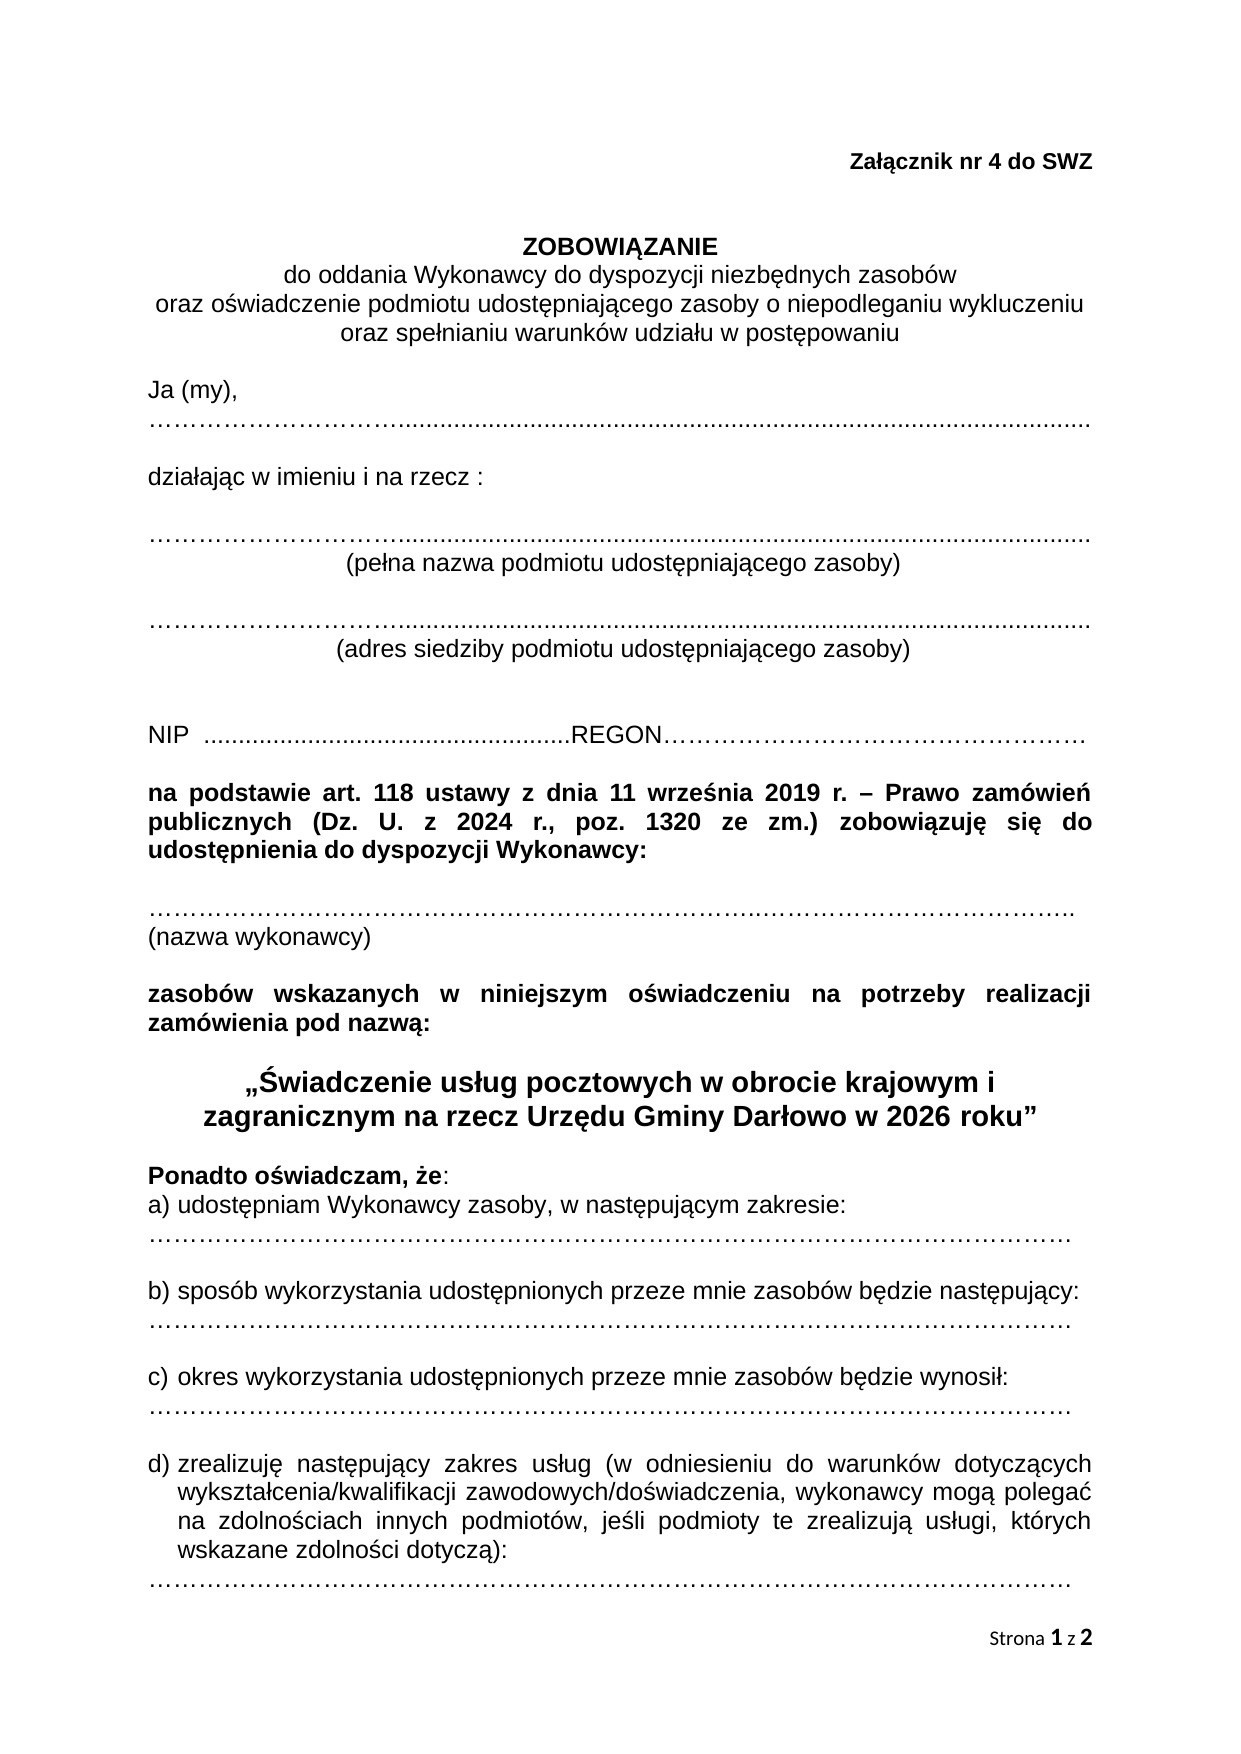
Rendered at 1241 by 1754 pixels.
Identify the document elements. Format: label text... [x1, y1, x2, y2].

text do oddania Wykonawcy do dyspozycji niezbędnych zasobów [148, 260, 1093, 289]
text ………………………………………………………………………………………………… [148, 1563, 1093, 1592]
text oraz oświadczenie podmiotu udostępniającego zasoby o niepodleganiu wykluczeniu oraz spełnianiu warunków udziału w postępowaniu [148, 289, 1093, 346]
text „Świadczenie usług pocztowych w obrocie krajowym i zagranicznym na rzecz Urzędu Gminy Darłowo w 2026 roku” [148, 1065, 1093, 1132]
text (adres siedziby podmiotu udostępniającego zasoby) [148, 634, 1093, 663]
text Ponadto oświadczam, że: [148, 1161, 1063, 1190]
text na podstawie art. 118 ustawy z dnia 11 września 2019 r. – Prawo zamówień publicznych (Dz. U. z 2024 r., poz. 1320 ze zm.) zobowiązuję się do udostępnienia do dyspozycji Wykonawcy: [148, 778, 1093, 864]
text zasobów wskazanych w niniejszym oświadczeniu na potrzeby realizacji zamówienia pod nazwą: [148, 979, 1093, 1036]
text ………………………………………………………………………………………………… [148, 1218, 1093, 1247]
text (nazwa wykonawcy) [148, 921, 1093, 950]
text (pełna nazwa podmiotu udostępniającego zasoby) [148, 548, 1093, 576]
text ………………………….................................................................................................... [148, 404, 1093, 433]
text ………………………………………………………………………………………………… [148, 1391, 1093, 1420]
text działając w imieniu i na rzecz : [148, 461, 1093, 490]
list sposób wykorzystania udostępnionych przeze mnie zasobów będzie następujący: [148, 1276, 1093, 1305]
text Ja (my), [148, 375, 1093, 404]
text ZOBOWIĄZANIE [148, 231, 1093, 260]
list okres wykorzystania udostępnionych przeze mnie zasobów będzie wynosił: [148, 1362, 1093, 1391]
text ………………………………………………………………………………………………… [148, 1305, 1093, 1333]
list zrealizuję następujący zakres usług (w odniesieniu do warunków dotyczących wykształcenia/kwalifikacji zawodowych/doświadczenia, wykonawcy mogą polegać na zdolnościach innych podmiotów, jeśli podmioty te zrealizują usługi, których wskazane zdolności dotyczą): [148, 1448, 1093, 1563]
text Załącznik nr 4 do SWZ [148, 148, 1093, 174]
list udostępniam Wykonawcy zasoby, w następującym zakresie: [148, 1190, 1152, 1218]
text ………………………………………………………………..……………………………….. [148, 893, 1093, 921]
text ………………………….................................................................................................... [148, 519, 1093, 548]
text NIP .....................................................REGON…………………………………………… [148, 720, 1093, 749]
text ………………………….................................................................................................... [148, 605, 1093, 634]
